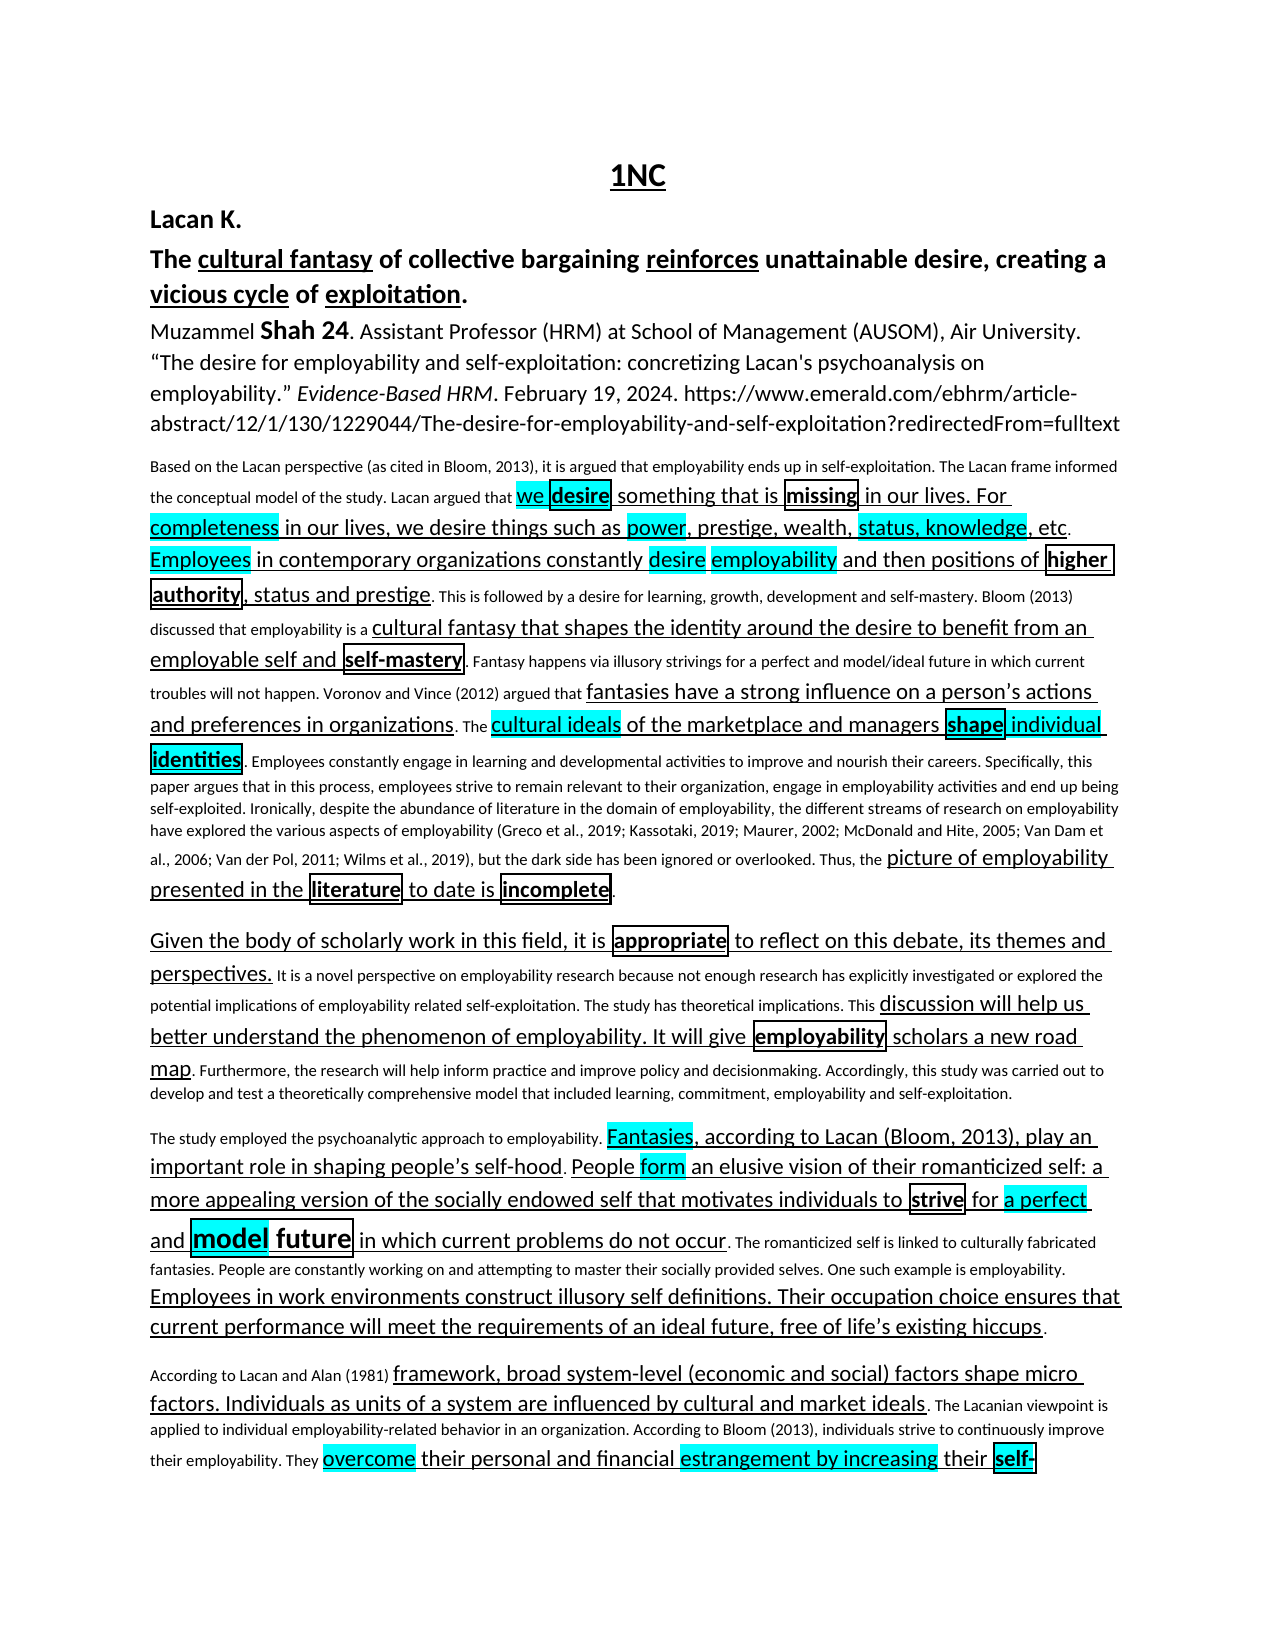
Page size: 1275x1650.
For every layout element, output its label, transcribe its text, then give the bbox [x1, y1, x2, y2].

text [150, 1359, 1125, 1474]
subtitle Lacan K. [150, 202, 1125, 235]
text The study employed the psychoanalytic approach to employability. Fantasies, according to Lacan (Bloom, 2013), play an important role in shaping people’s self-hood. People form an elusive vision of their romanticized self: a more appealing version of the socially endowed self that motivates individuals to strive for a perfect and model future in which current problems do not occur. The romanticized self is linked to culturally fabricated fantasies. People are constantly working on and attempting to master their socially provided selves. One such example is employability. Employees in work environments construct illusory self definitions. Their occupation choice ensures that current performance will meet the requirements of an ideal future, free of life’s existing hiccups. [150, 1122, 1125, 1340]
subtitle The cultural fantasy of collective bargaining reinforces unattainable desire, creating a vicious cycle of exploitation. [150, 242, 1125, 311]
text Based on the Lacan perspective (as cited in Bloom, 2013), it is argued that employability ends up in self-exploitation. The Lacan frame informed the conceptual model of the study. Lacan argued that we desire something that is missing in our lives. For completeness in our lives, we desire things such as power, prestige, wealth, status, knowledge, etc. Employees in contemporary organizations constantly desire employability and then positions of higher authority, status and prestige. This is followed by a desire for learning, growth, development and self-mastery. Bloom (2013) discussed that employability is a cultural fantasy that shapes the identity around the desire to benefit from an employable self and self-mastery. Fantasy happens via illusory strivings for a perfect and model/ideal future in which current troubles will not happen. Voronov and Vince (2012) argued that fantasies have a strong influence on a person’s actions and preferences in organizations. The cultural ideals of the marketplace and managers shape individual identities. Employees constantly engage in learning and developmental activities to improve and nourish their careers. Specifically, this paper argues that in this process, employees strive to remain relevant to their organization, engage in employability activities and end up being self-exploited. Ironically, despite the abundance of literature in the domain of employability, the different streams of research on employability have explored the various aspects of employability (Greco et al., 2019; Kassotaki, 2019; Maurer, 2002; McDonald and Hite, 2005; Van Dam et al., 2006; Van der Pol, 2011; Wilms et al., 2019), but the dark side has been ignored or overlooked. Thus, the picture of employability presented in the literature to date is incomplete. [150, 456, 1125, 905]
subtitle 1NC [150, 154, 1125, 195]
text Given the body of scholarly work in this field, it is appropriate to reflect on this debate, its themes and perspectives. It is a novel perspective on employability research because not enough research has explicitly investigated or explored the potential implications of employability related self-exploitation. The study has theoretical implications. This discussion will help us better understand the phenomenon of employability. It will give employability scholars a new road map. Furthermore, the research will help inform practice and improve policy and decisionmaking. Accordingly, this study was carried out to develop and test a theoretically comprehensive model that included learning, commitment, employability and self-exploitation. [150, 924, 1125, 1104]
text Muzammel Shah 24. Assistant Professor (HRM) at School of Management (AUSOM), Air University. “The desire for employability and self-exploitation: concretizing Lacan's psychoanalysis on employability.” Evidence-Based HRM. February 19, 2024. https://www.emerald.com/ebhrm/article-abstract/12/1/130/1229044/The-desire-for-employability-and-self-exploitation?redirectedFrom=fulltext [150, 313, 1125, 437]
